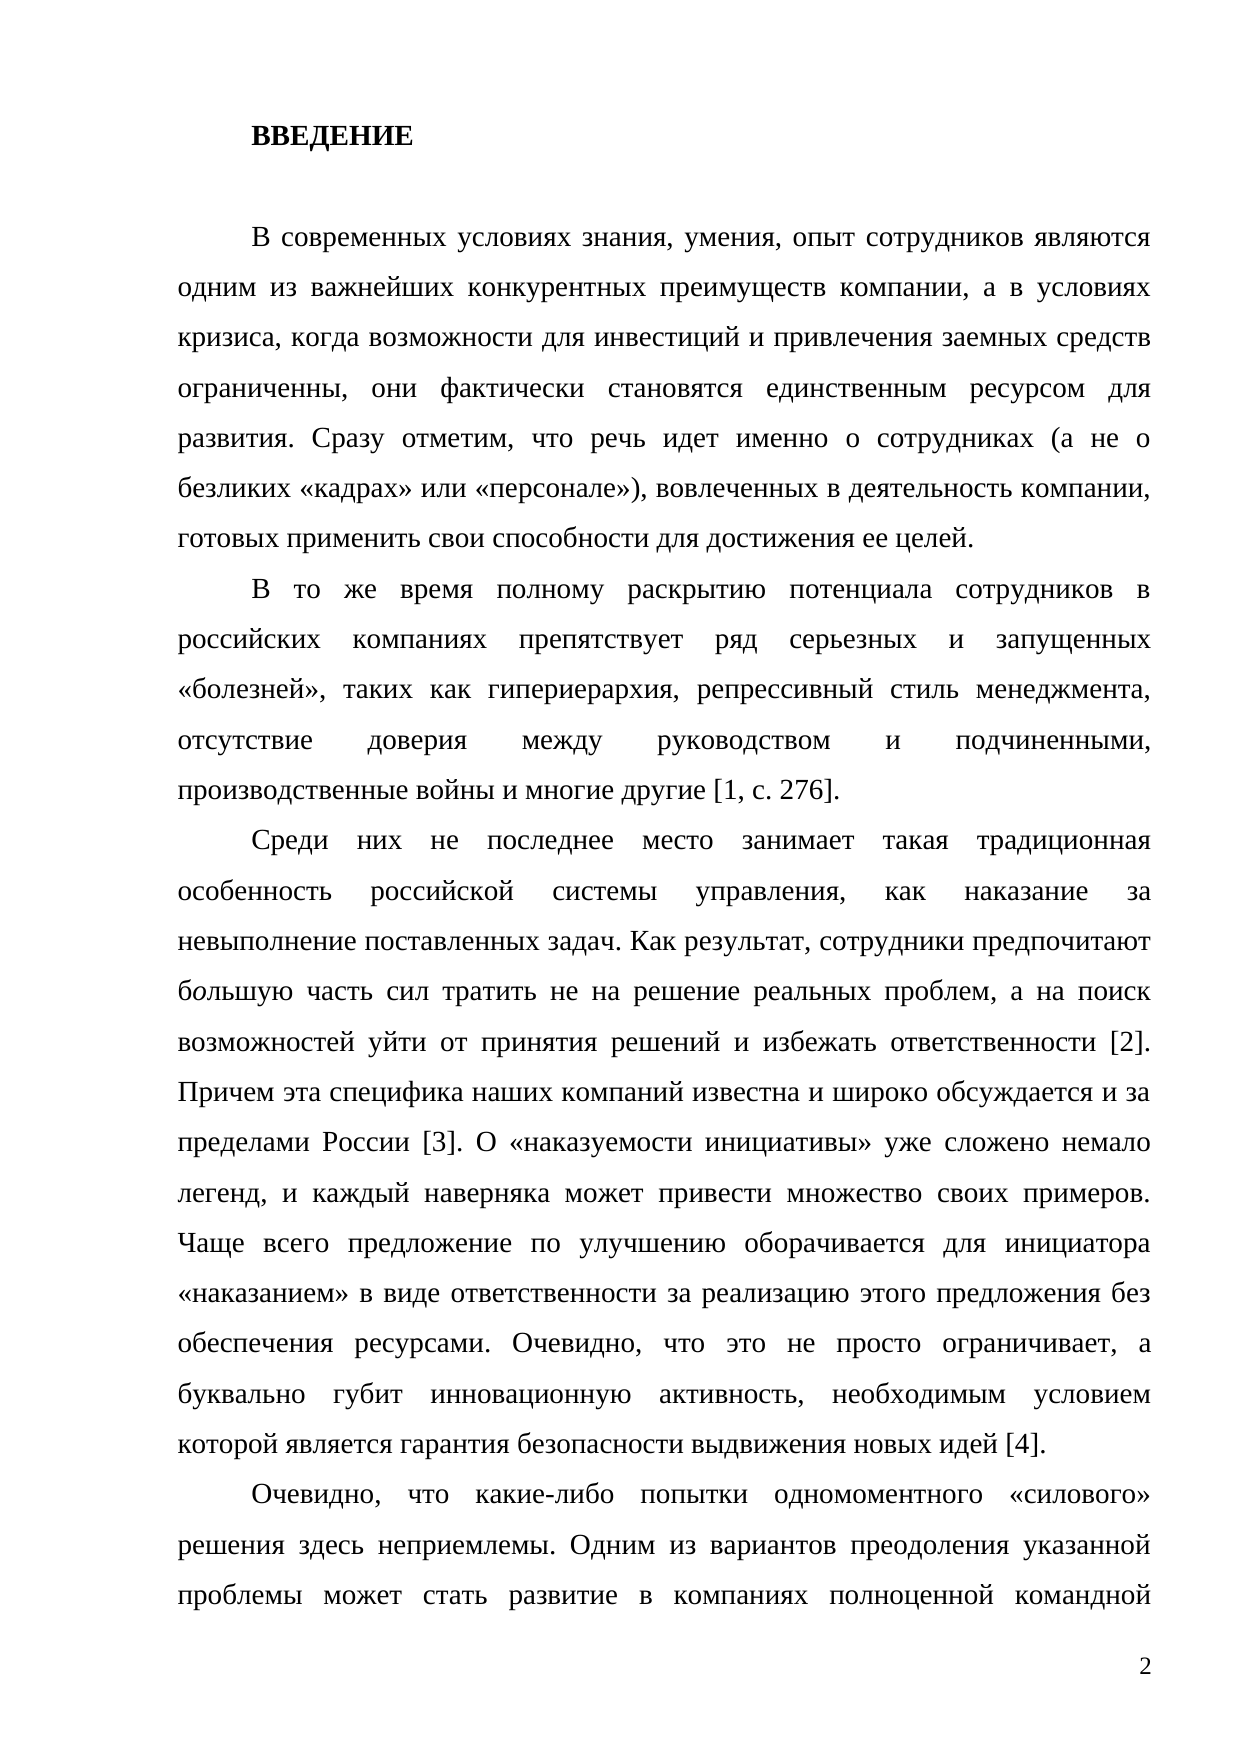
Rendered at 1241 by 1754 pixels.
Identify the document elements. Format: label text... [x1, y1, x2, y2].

text Среди них не последнее место занимает такая традиционная особенность российской системы управления, как наказание за невыполнение поставленных задач. Как результат, сотрудники предпочитают большую часть сил тратить не на решение реальных проблем, а на поиск возможностей уйти от принятия решений и избежать ответственности [2]. Причем эта специфика наших компаний известна и широко обсуждается и за пределами России [3]. О «наказуемости инициативы» уже сложено немало легенд, и каждый наверняка может привести множество своих примеров. Чаще всего предложение по улучшению оборачивается для инициатора «наказанием» в виде ответственности за реализацию этого предложения без обеспечения ресурсами. Очевидно, что это не просто ограничивает, а буквально губит инновационную активность, необходимым условием которой является гарантия безопасности выдвижения новых идей [4]. [177, 822, 1152, 1460]
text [177, 1477, 1152, 1611]
text В современных условиях знания, умения, опыт сотрудников являются одним из важнейших конкурентных преимуществ компании, а в условиях кризиса, когда возможности для инвестиций и привлечения заемных средств ограниченны, они фактически становятся единственным ресурсом для развития. Сразу отметим, что речь идет именно о сотрудниках (а не о безликих «кадрах» или «персонале»), вовлеченных в деятельность компании, готовых применить свои способности для достижения ее целей. [177, 219, 1152, 554]
text В то же время полному раскрытию потенциала сотрудников в российских компаниях препятствует ряд серьезных и запущенных «болезней», таких как гипериерархия, репрессивный стиль менеджмента, отсутствие доверия между руководством и подчиненными, производственные войны и многие другие [1, с. 276]. [177, 571, 1152, 806]
text ВВЕДЕНИЕ [177, 118, 1152, 152]
